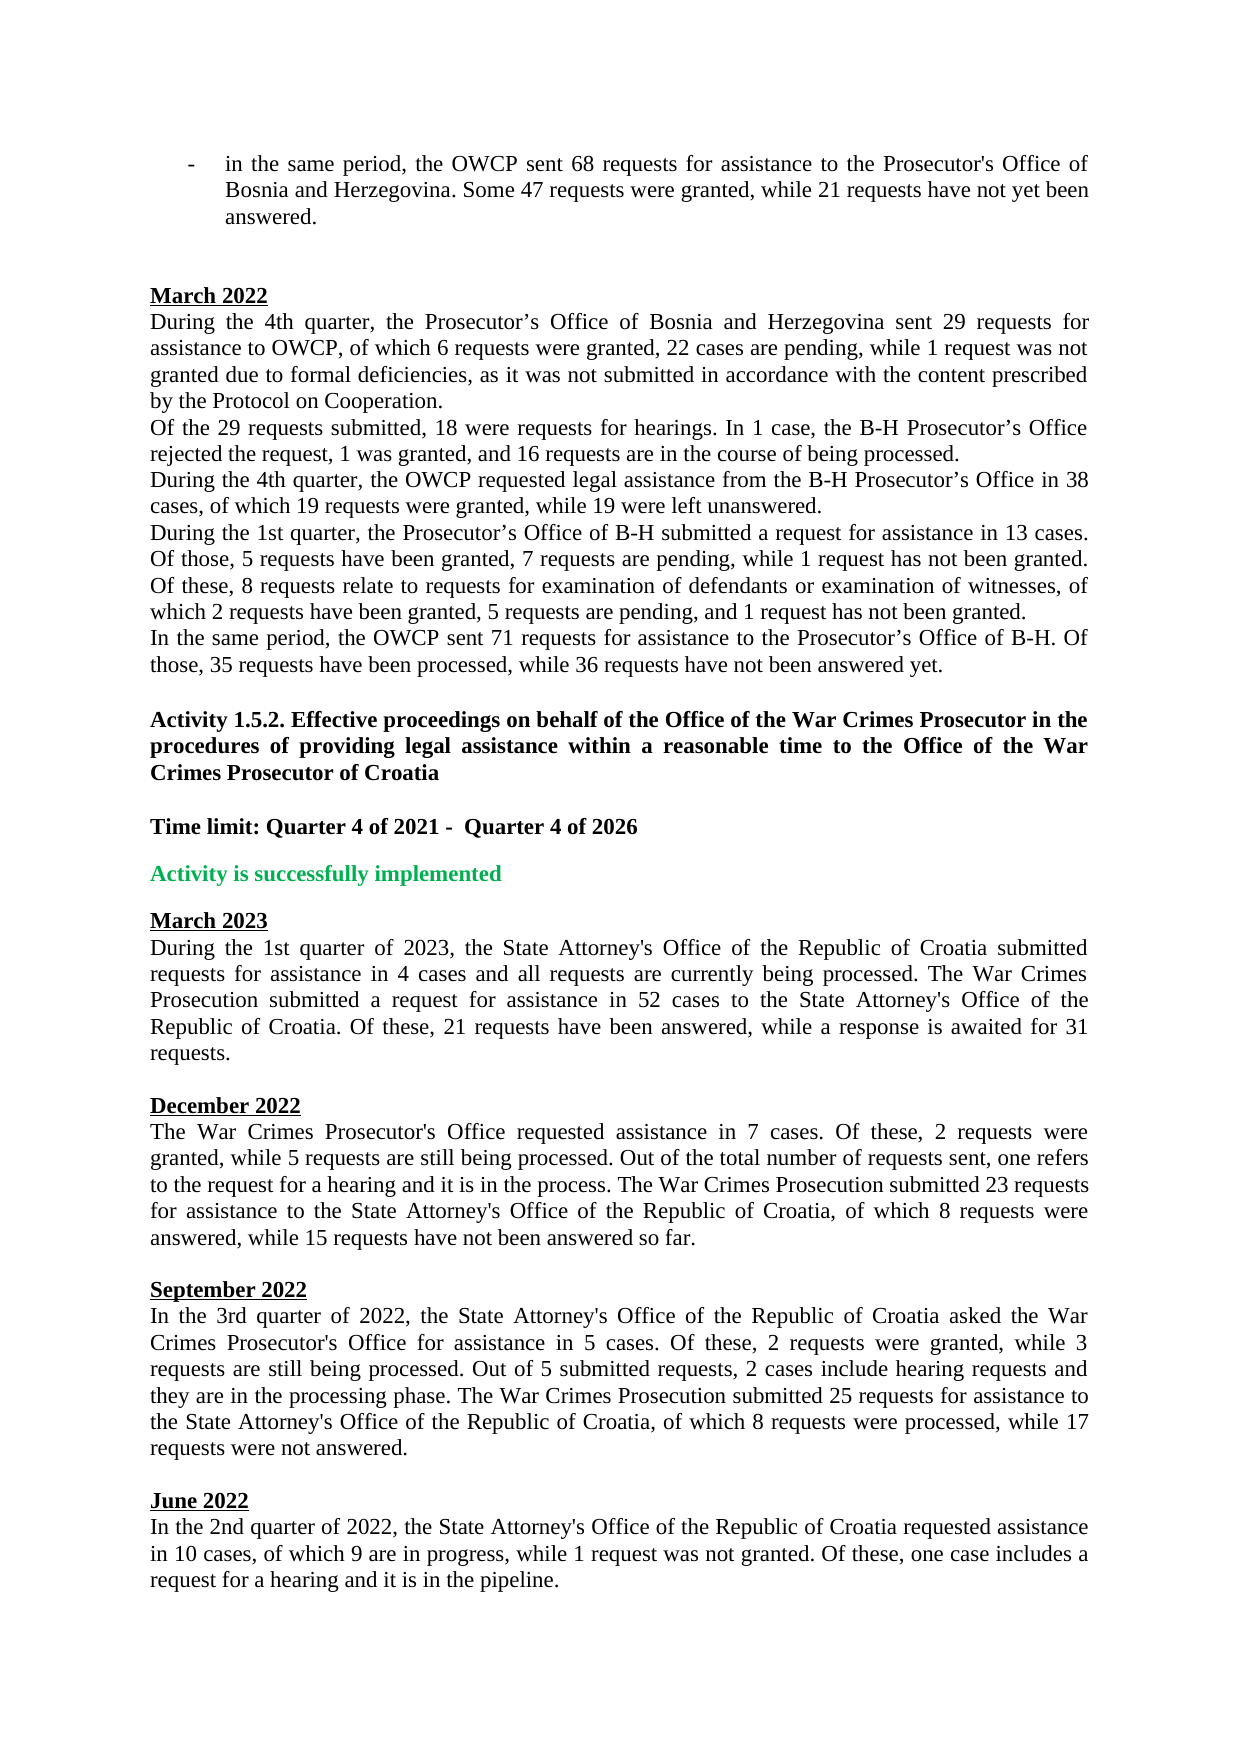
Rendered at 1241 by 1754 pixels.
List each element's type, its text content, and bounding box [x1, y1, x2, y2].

text March 2022 [150, 282, 1090, 308]
text In the 3rd quarter of 2022, the State Attorney's Office of the Republic of Croatia asked the War Crimes Prosecutor's Office for assistance in 5 cases. Of these, 2 requests were granted, while 3 requests are still being processed. Out of 5 submitted requests, 2 cases include hearing requests and they are in the processing phase. The War Crimes Prosecution submitted 25 requests for assistance to the State Attorney's Office of the Republic of Croatia, of which 8 requests were processed, while 17 requests were not answered. [150, 1303, 1090, 1461]
subtitle Activity 1.5.2. Effective proceedings on behalf of the Office of the War Crimes Prosecutor in the procedures of providing legal assistance within a reasonable time to the Office of the War Crimes Prosecutor of Croatia [150, 706, 1090, 785]
text December 2022 [150, 1092, 1090, 1118]
text Time limit: Quarter 4 of 2021 - Quarter 4 of 2026 [150, 813, 1090, 839]
text During the 1st quarter of 2023, the State Attorney's Office of the Republic of Croatia submitted requests for assistance in 4 cases and all requests are currently being processed. The War Crimes Prosecution submitted a request for assistance in 52 cases to the State Attorney's Office of the Republic of Croatia. Of these, 21 requests have been answered, while a response is awaited for 31 requests. [150, 934, 1090, 1065]
text March 2023 [150, 907, 1090, 934]
text During the 4th quarter, the OWCP requested legal assistance from the B-H Prosecutor’s Office in 38 cases, of which 19 requests were granted, while 19 were left unanswered. [150, 466, 1090, 519]
text Activity is successfully implemented [150, 860, 1090, 886]
text During the 1st quarter, the Prosecutor’s Office of B-H submitted a request for assistance in 13 cases. Of those, 5 requests have been granted, 7 requests are pending, while 1 request has not been granted. Of these, 8 requests relate to requests for examination of defendants or examination of witnesses, of which 2 requests have been granted, 5 requests are pending, and 1 request has not been granted. [150, 519, 1090, 624]
text June 2022 [150, 1487, 1090, 1513]
list in the same period, the OWCP sent 68 requests for assistance to the Prosecutor's Office of Bosnia and Herzegovina. Some 47 requests were granted, while 21 requests have not yet been answered. [187, 150, 1090, 229]
text In the 2nd quarter of 2022, the State Attorney's Office of the Republic of Croatia requested assistance in 10 cases, of which 9 are in progress, while 1 request was not granted. Of these, one case includes a request for a hearing and it is in the pipeline. [150, 1513, 1090, 1592]
text September 2022 [150, 1276, 1090, 1303]
text During the 4th quarter, the Prosecutor’s Office of Bosnia and sent 29 requests for assistance to OWCP, of which 6 requests were granted, 22 cases are pending, while 1 request was not granted due to formal deficiencies, as it was not submitted in accordance with the content prescribed by the Protocol on Cooperation. [150, 308, 1090, 413]
text Of the 29 requests submitted, 18 were requests for hearings. In 1 case, the B-H Prosecutor’s Office rejected the request, 1 was granted, and 16 requests are in the course of being processed. [150, 413, 1090, 466]
text In the same period, the OWCP sent 71 requests for assistance to the Prosecutor’s Office of B-H. Of those, 35 requests have been processed, while 36 requests have not been answered yet. [150, 624, 1090, 677]
text The War Crimes Prosecutor's Office requested assistance in 7 cases. Of these, 2 requests were granted, while 5 requests are still being processed. Out of the total number of requests sent, one refers to the request for a hearing and it is in the process. The War Crimes Prosecution submitted 23 requests for assistance to the State Attorney's Office of the Republic of Croatia, of which 8 requests were answered, while 15 requests have not been answered so far. [150, 1118, 1090, 1250]
